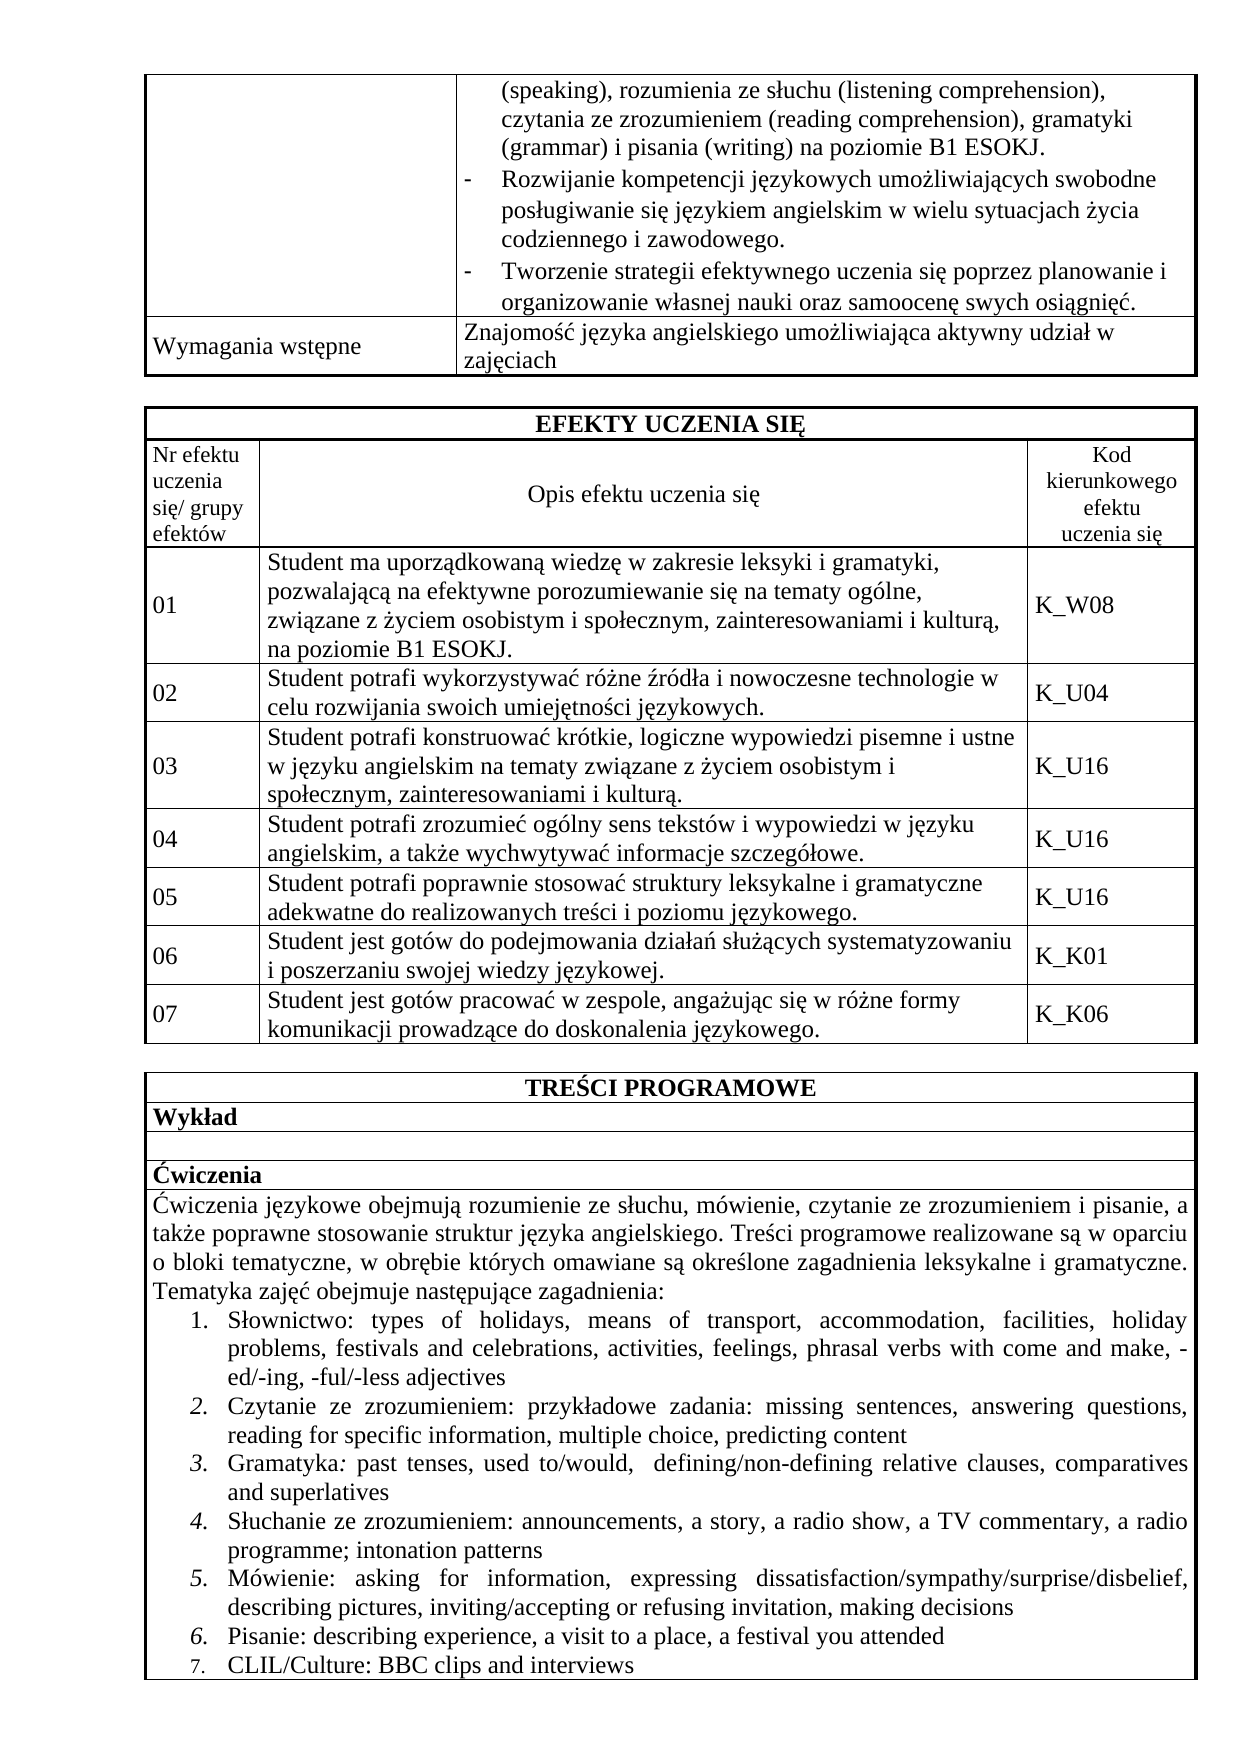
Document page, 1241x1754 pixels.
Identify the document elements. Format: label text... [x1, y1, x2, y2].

table_cell Student potrafi konstruować krótkie, logiczne wypowiedzi pisemne i ustne w języku angielskim na tematy związane z życiem osobistym i społecznym, zainteresowaniami i kulturą. [260, 722, 1027, 808]
table_cell Nr efektu uczenia się/ grupy efektów [147, 441, 259, 546]
table_cell 02 [147, 664, 259, 721]
table_cell Student ma uporządkowaną wiedzę w zakresie leksyki i gramatyki, pozwalającą na efektywne porozumiewanie się na tematy ogólne, związane z życiem osobistym i społecznym, zainteresowaniami i kulturą, na poziomie B1 ESOKJ. [260, 548, 1027, 662]
table_cell Student jest gotów pracować w zespole, angażując się w różne formy komunikacji prowadzące do doskonalenia językowego. [260, 985, 1027, 1042]
table_cell K_U04 [1028, 664, 1194, 721]
table_cell Wymagania wstępne [147, 317, 456, 374]
table_cell K_K01 [1028, 926, 1194, 984]
table_cell K_U16 [1028, 868, 1194, 925]
table_cell 04 [147, 809, 259, 867]
table_cell K_W08 [1028, 548, 1194, 662]
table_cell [457, 75, 1194, 316]
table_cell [147, 75, 456, 316]
table_cell Student potrafi zrozumieć ogólny sens tekstów i wypowiedzi w języku angielskim, a także wychwytywać informacje szczegółowe. [260, 809, 1027, 867]
table_cell K_K06 [1028, 985, 1194, 1042]
table_cell Znajomość języka angielskiego umożliwiająca aktywny udział w zajęciach [457, 317, 1194, 374]
table_cell Student potrafi poprawnie stosować struktury leksykalne i gramatyczne adekwatne do realizowanych treści i poziomu językowego. [260, 868, 1027, 925]
table_cell 03 [147, 722, 259, 808]
table_cell 06 [147, 926, 259, 984]
table_cell K_U16 [1028, 722, 1194, 808]
table_cell Ćwiczenia [147, 1161, 1194, 1189]
table_cell Ćwiczenia językowe obejmują rozumienie ze słuchu, mówienie, czytanie ze zrozumieniem i pisanie, a także poprawne stosowanie struktur języka angielskiego. Treści programowe realizowane są w oparciu o bloki tematyczne, w obrębie których omawiane są określone zagadnienia leksykalne i gramatyczne. Tematyka zajęć obejmuje następujące zagadnienia: Słownictwo: types of holidays, means of transport, accommodation, facilities, holiday problems, festivals and celebrations, activities, feelings, phrasal verbs with come and make, -ed/-ing, -ful/-less adjectives Czytanie ze zrozumieniem: przykładowe zadania: missing sentences, answering questions, reading for specific information, multiple choice, predicting content Gramatyka: past tenses, used to/would, defining/non-defining relative clauses, comparatives and superlatives Słuchanie ze zrozumieniem: announcements, a story, a radio show, a TV commentary, a radio programme; intonation patterns Mówienie: asking for information, expressing dissatisfaction/sympathy/surprise/disbelief, describing pictures, inviting/accepting or refusing invitation, making decisions Pisanie: describing experience, a visit to a place, a festival you attended CLIL/Culture: BBC clips and interviews [147, 1190, 1194, 1678]
table_cell [147, 1132, 1194, 1160]
table_header TREŚCI PROGRAMOWE [147, 1073, 1194, 1101]
table_cell K_U16 [1028, 809, 1194, 867]
table_cell Student potrafi wykorzystywać różne źródła i nowoczesne technologie w celu rozwijania swoich umiejętności językowych. [260, 664, 1027, 721]
table_cell Student jest gotów do podejmowania działań służących systematyzowaniu i poszerzaniu swojej wiedzy językowej. [260, 926, 1027, 984]
table_cell Wykład [147, 1103, 1194, 1131]
table_cell Opis efektu uczenia się [260, 441, 1027, 546]
table_cell 05 [147, 868, 259, 925]
table_cell Kod kierunkowego efektu uczenia się [1028, 441, 1194, 546]
table_cell 07 [147, 985, 259, 1042]
table_header EFEKTY UCZENIA SIĘ [147, 409, 1194, 438]
table_cell 01 [147, 548, 259, 662]
